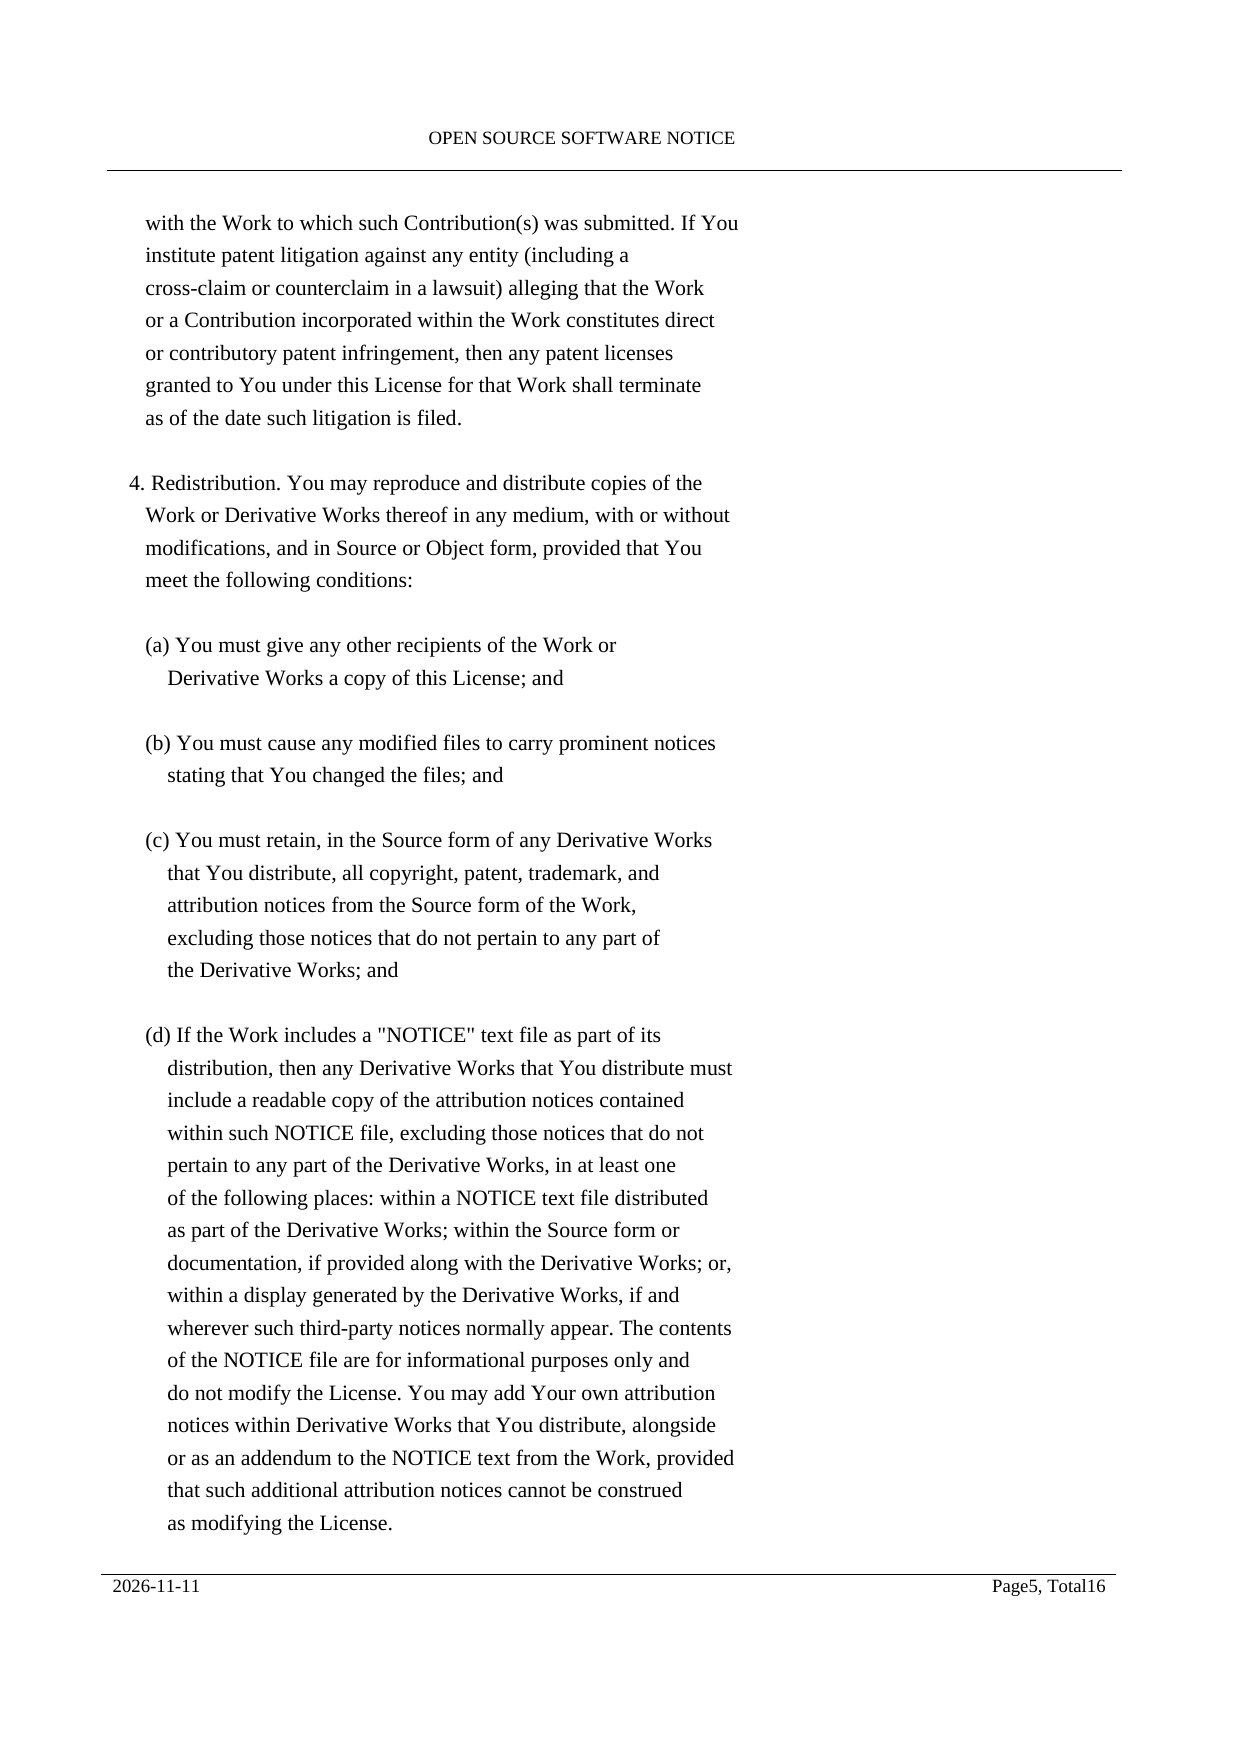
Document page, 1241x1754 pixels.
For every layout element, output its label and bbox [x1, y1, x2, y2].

text [112, 206, 1128, 1539]
